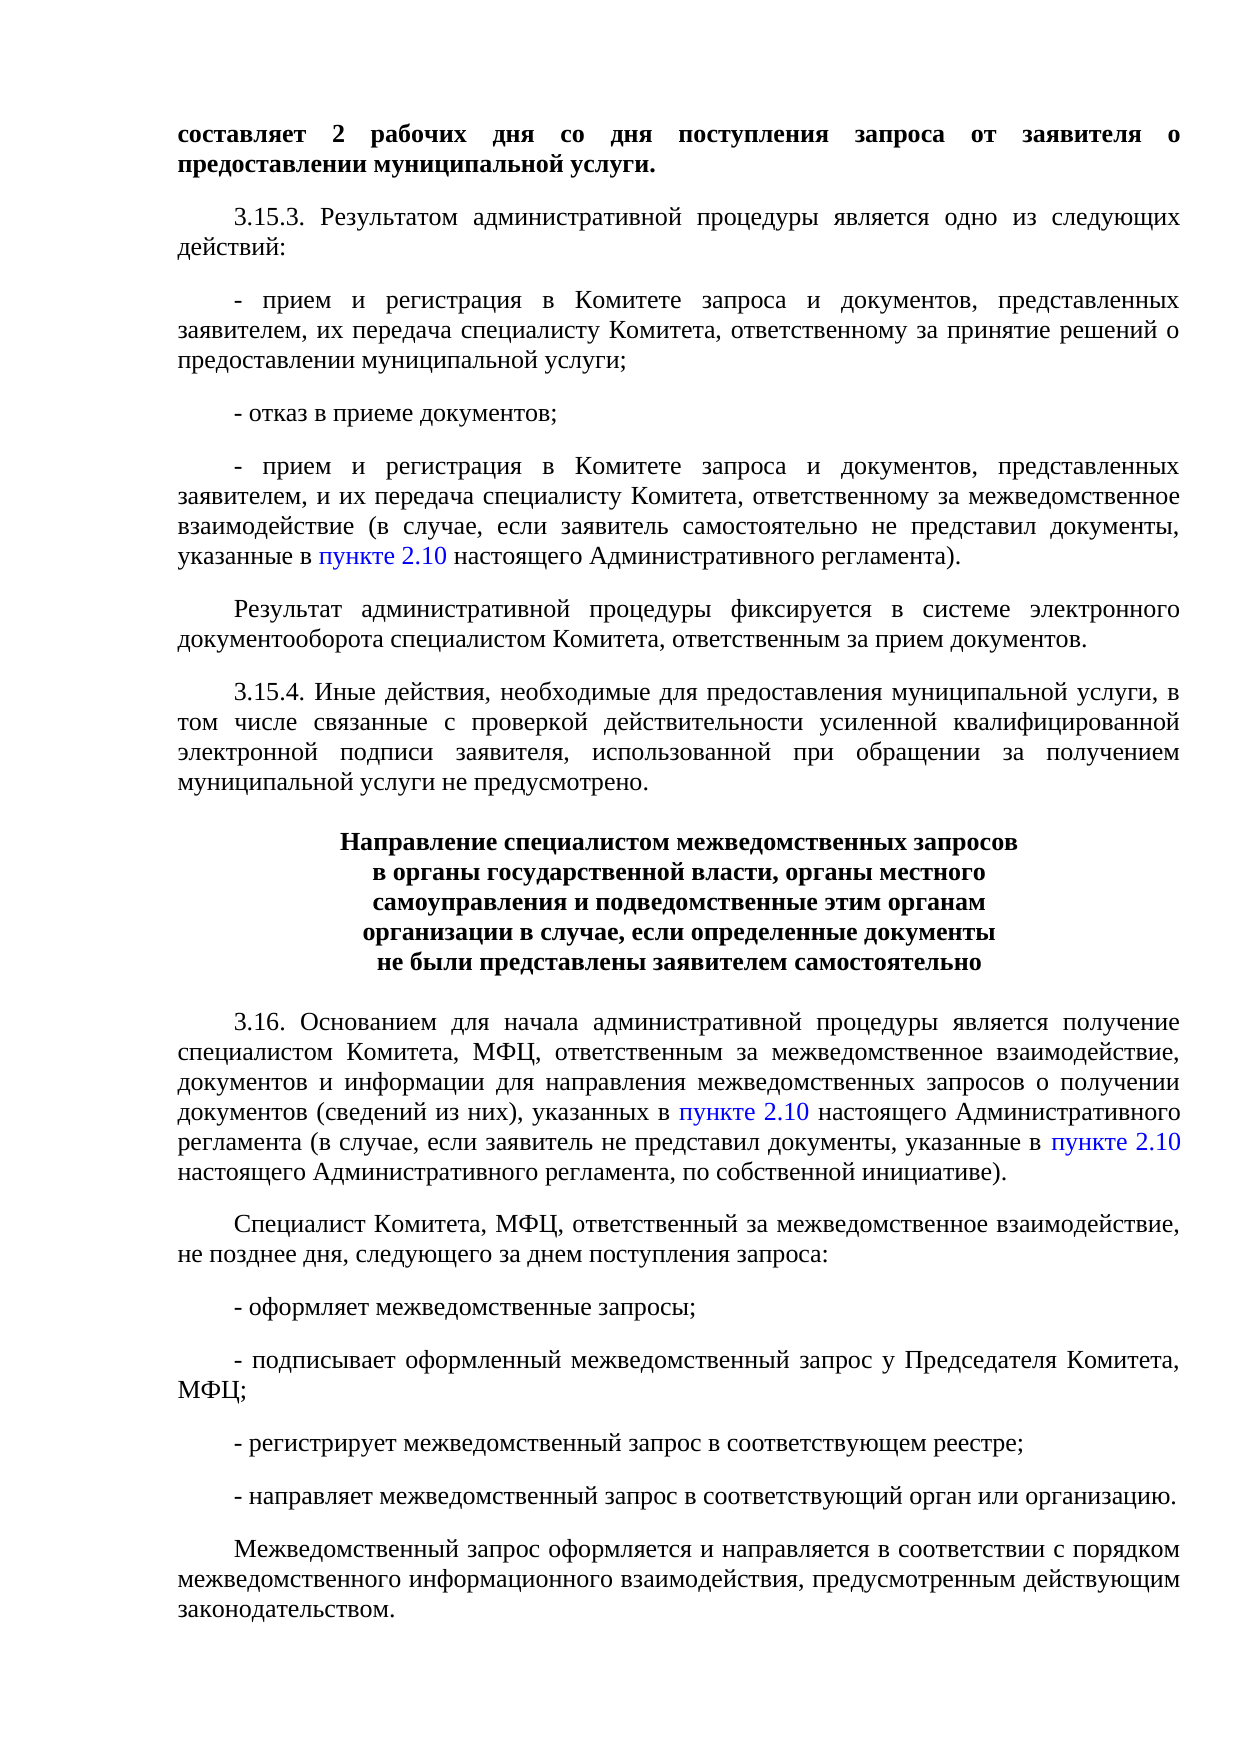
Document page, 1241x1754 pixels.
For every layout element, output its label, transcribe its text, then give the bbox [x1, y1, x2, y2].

text Специалист Комитета, МФЦ, ответственный за межведомственное взаимодействие, не позднее дня, следующего за днем поступления запроса: [177, 1208, 1181, 1268]
text - подписывает оформленный межведомственный запрос у Председателя Комитета, МФЦ; [177, 1344, 1181, 1404]
text - прием и регистрация в Комитете запроса и документов, представленных заявителем, и их передача специалисту Комитета, ответственному за межведомственное взаимодействие (в случае, если заявитель самостоятельно не представил документы, указанные в пункте 2.10 настоящего Административного регламента). [177, 450, 1181, 570]
text - регистрирует межведомственный запрос в соответствующем реестре; [177, 1427, 1181, 1457]
text 3.16. Основанием для начала административной процедуры является получение специалистом Комитета, МФЦ, ответственным за межведомственное взаимодействие, документов и информации для направления межведомственных запросов о получении документов (сведений из них), указанных в пункте 2.10 настоящего Административного регламента (в случае, если заявитель не представил документы, указанные в пункте 2.10 настоящего Административного регламента, по собственной инициативе). [177, 1006, 1181, 1186]
text - направляет межведомственный запрос в соответствующий орган или организацию. [177, 1480, 1181, 1510]
text самоуправления и подведомственные этим органам [177, 886, 1181, 916]
text Результат административной процедуры фиксируется в системе электронного документооборота специалистом Комитета, ответственным за прием документов. [177, 593, 1181, 653]
text в органы государственной власти, органы местного [177, 856, 1181, 886]
text Межведомственный запрос оформляется и направляется в соответствии с порядком межведомственного информационного взаимодействия, предусмотренным действующим законодательством. [177, 1533, 1181, 1623]
text - прием и регистрация в Комитете запроса и документов, представленных заявителем, их передача специалисту Комитета, ответственному за принятие решений о предоставлении муниципальной услуги; [177, 284, 1181, 374]
text 3.15.3. Результатом административной процедуры является одно из следующих действий: [177, 201, 1181, 261]
text - отказ в приеме документов; [177, 397, 1181, 427]
text - оформляет межведомственные запросы; [177, 1291, 1181, 1321]
text 3.15.4. Иные действия, необходимые для предоставления муниципальной услуги, в том числе связанные с проверкой действительности усиленной квалифицированной электронной подписи заявителя, использованной при обращении за получением муниципальной услуги не предусмотрено. [177, 676, 1181, 796]
text организации в случае, если определенные документы [177, 916, 1181, 946]
text Направление специалистом межведомственных запросов [177, 826, 1181, 856]
text не были представлены заявителем самостоятельно [177, 946, 1181, 976]
